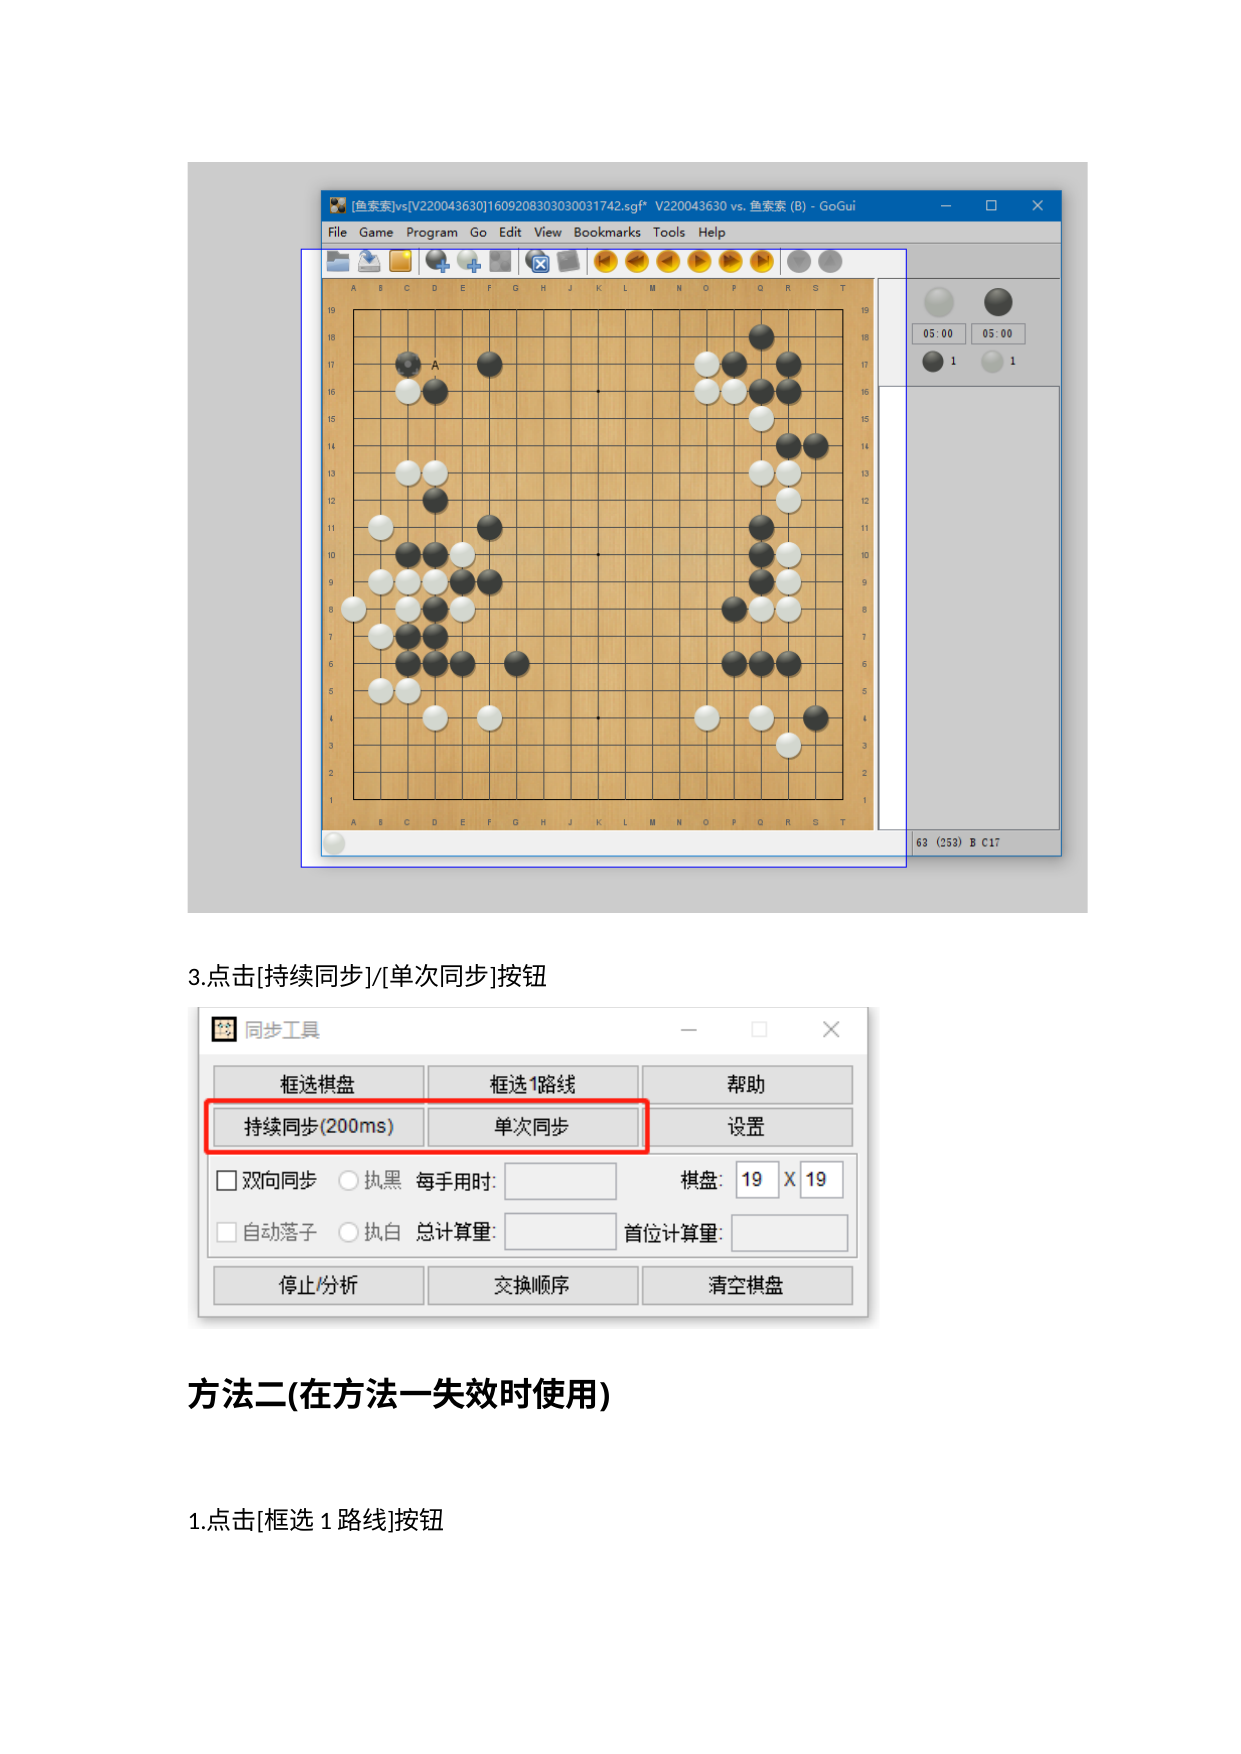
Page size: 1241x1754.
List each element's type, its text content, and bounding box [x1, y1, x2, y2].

picture [187, 162, 1088, 913]
subtitle 方法二(在方法一失效时使用) [187, 1359, 1053, 1424]
text 3.点击[持续同步]/[单次同步]按钮 [187, 942, 1053, 1007]
picture [187, 1007, 880, 1329]
text 1.点击[框选1路线]按钮 [187, 1486, 1053, 1551]
